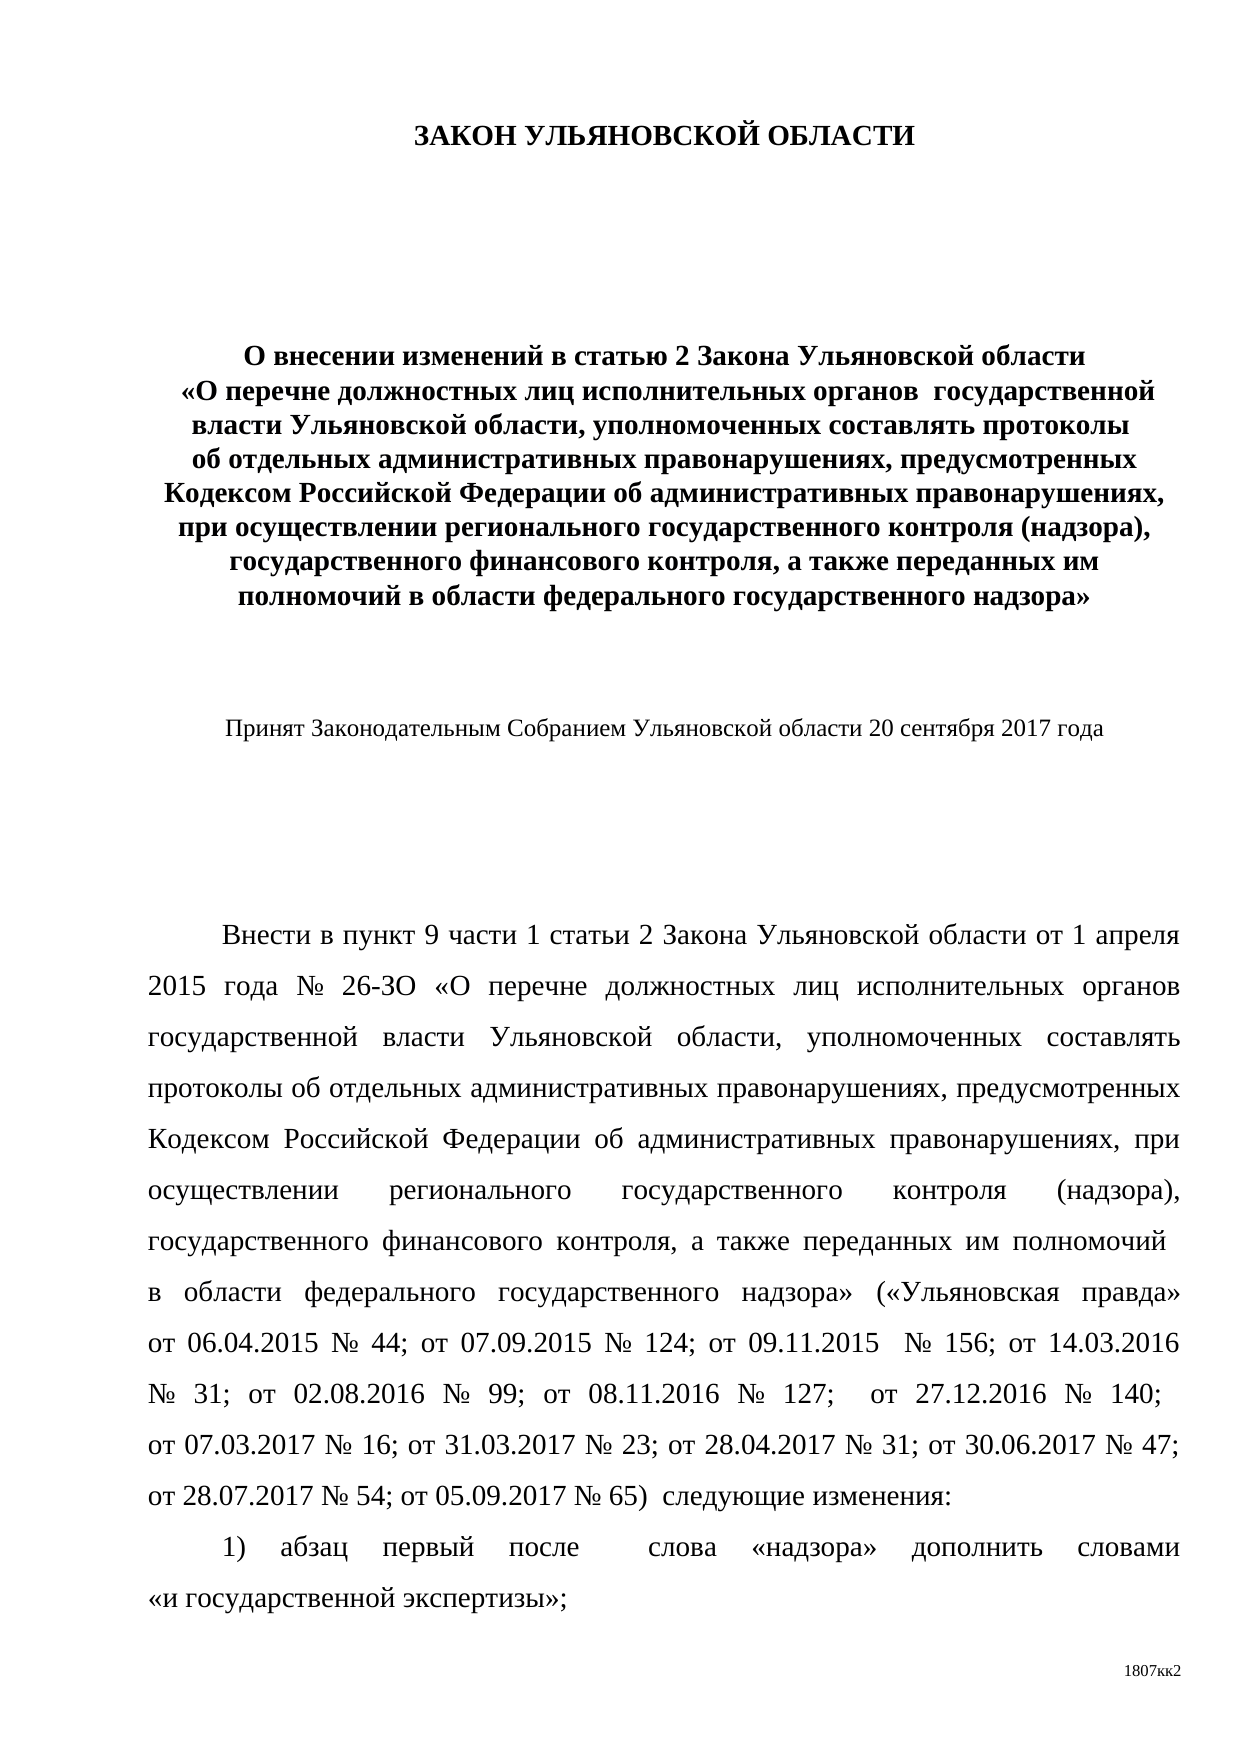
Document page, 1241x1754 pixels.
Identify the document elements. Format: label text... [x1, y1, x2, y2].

text Внести в пункт 9 части 1 статьи 2 Закона Ульяновской области от 1 апреля 2015 года № 26-ЗО «О перечне должностных лиц исполнительных органов государственной власти Ульяновской области, уполномоченных составлять протоколы об отдельных административных правонарушениях, предусмотренных Кодексом Российской Федерации об административных правонарушениях, при осуществлении регионального государственного контроля (надзора), государственного финансового контроля, а также переданных им полномочий в области федерального государственного надзора» («Ульяновская правда» от 06.04.2015 № 44; от 07.09.2015 № 124; от 09.11.2015 № 156; от 14.03.2016 № 31; от 02.08.2016 № 99; от 08.11.2016 № 127; от 27.12.2016 № 140; от 07.03.2017 № 16; от 31.03.2017 № 23; от 28.04.2017 № 31; от 30.06.2017 № 47; от 28.07.2017 № 54; от 05.09.2017 № 65) следующие изменения: [148, 917, 1181, 1511]
title «О перечне должностных лиц исполнительных органов государственной власти Ульяновской области, уполномоченных составлять протоколы об отдельных административных правонарушениях, предусмотренных Кодексом Российской Федерации об административных правонарушениях, при осуществлении регионального государственного контроля (надзора), государственного финансового контроля, а также переданных им полномочий в области федерального государственного надзора» [148, 373, 1181, 611]
text Принят Законодательным Собранием Ульяновской области 20 сентября 2017 года [148, 713, 1181, 742]
title ЗАКОН УЛЬЯНОВСКОЙ ОБЛАСТИ [148, 118, 1181, 152]
title О внесении изменений в статью 2 Закона Ульяновской области [148, 338, 1181, 372]
text 1) абзац первый после слова «надзора» дополнить словами «и государственной экспертизы»; [148, 1529, 1181, 1613]
